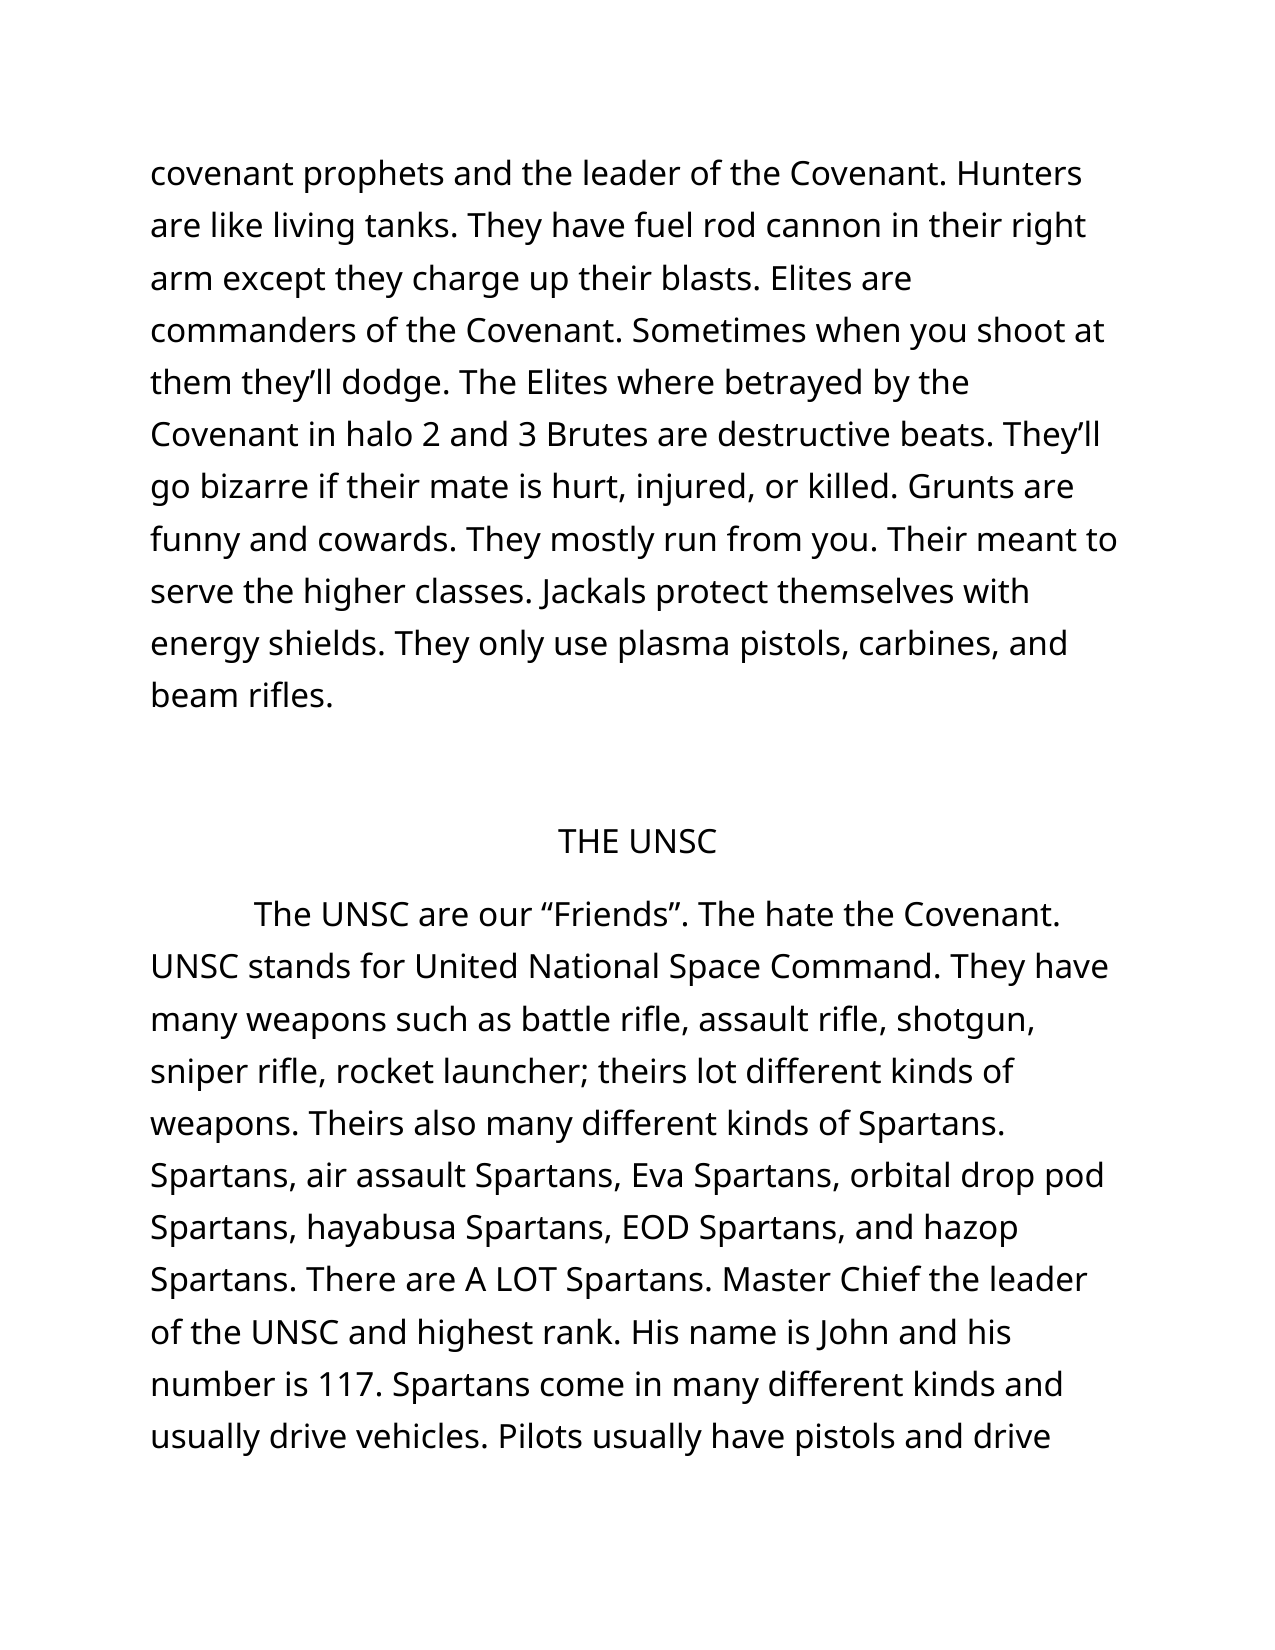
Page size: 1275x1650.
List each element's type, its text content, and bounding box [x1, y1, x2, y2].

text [150, 150, 1125, 717]
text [150, 891, 1125, 1458]
text THE UNSC [150, 818, 1125, 863]
